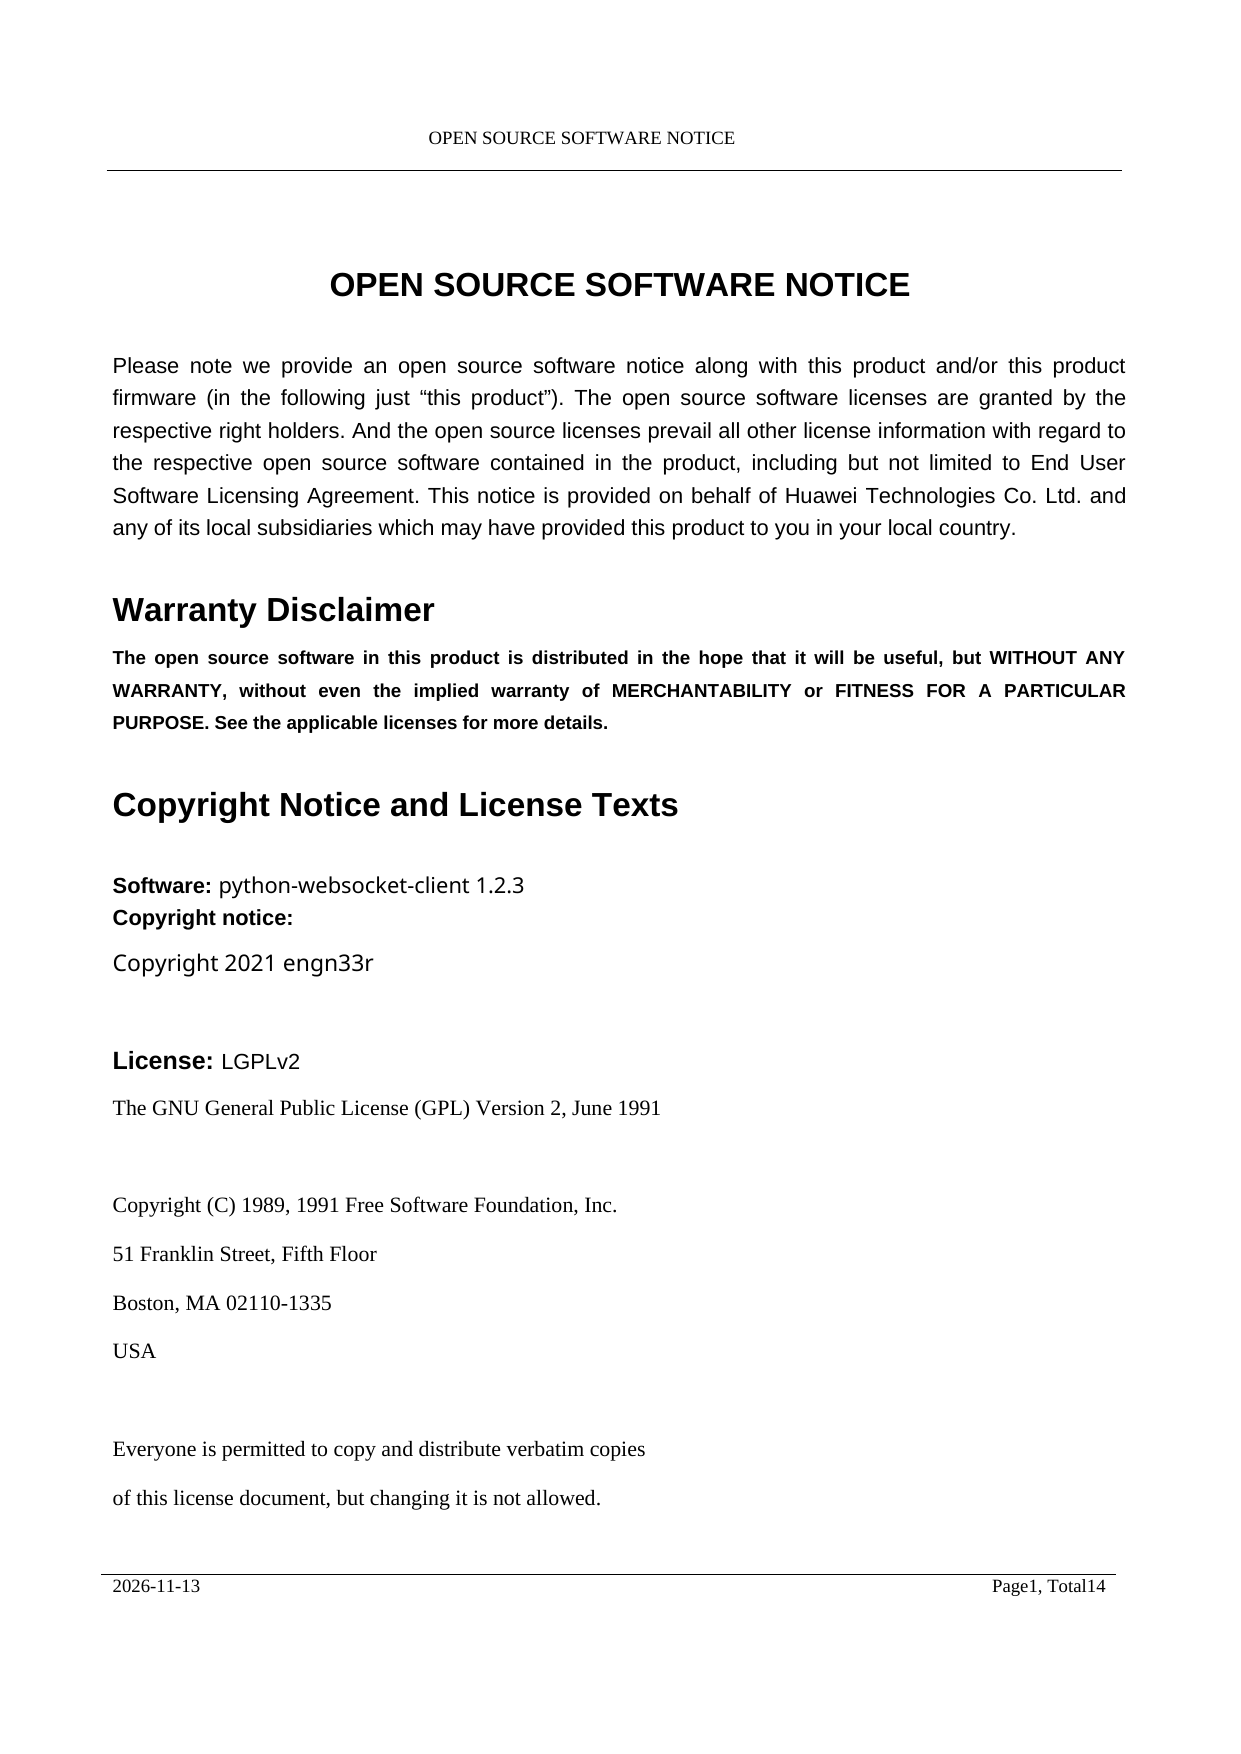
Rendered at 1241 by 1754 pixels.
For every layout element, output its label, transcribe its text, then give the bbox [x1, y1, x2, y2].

text License: LGPLv2 [112, 1044, 1128, 1077]
text Copyright Notice and License Texts [112, 771, 1128, 836]
text Warranty Disclaimer [112, 576, 1128, 641]
text OPEN SOURCE SOFTWARE NOTICE [112, 251, 1128, 316]
text Copyright 2021 engn33r [112, 947, 1128, 1028]
text The open source software in this product is distributed in the hope that it will be useful, but WITHOUT ANY WARRANTY, without even the implied warranty of MERCHANTABILITY or FITNESS FOR A PARTICULAR PURPOSE. See the applicable licenses for more details. [112, 641, 1128, 739]
text Software: python-websocket-client 1.2.3 [112, 869, 1128, 901]
text Please note we provide an open source software notice along with this product and/or this product firmware (in the following just “this product”). The open source software licenses are granted by the respective right holders. And the open source licenses prevail all other license information with regard to the respective open source software contained in the product, including but not limited to End User Software Licensing Agreement. This notice is provided on behalf of Huawei Technologies Co. Ltd. and any of its local subsidiaries which may have provided this product to you in your local country. [112, 349, 1128, 544]
text Copyright notice: [112, 901, 1128, 934]
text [112, 1091, 1128, 1513]
